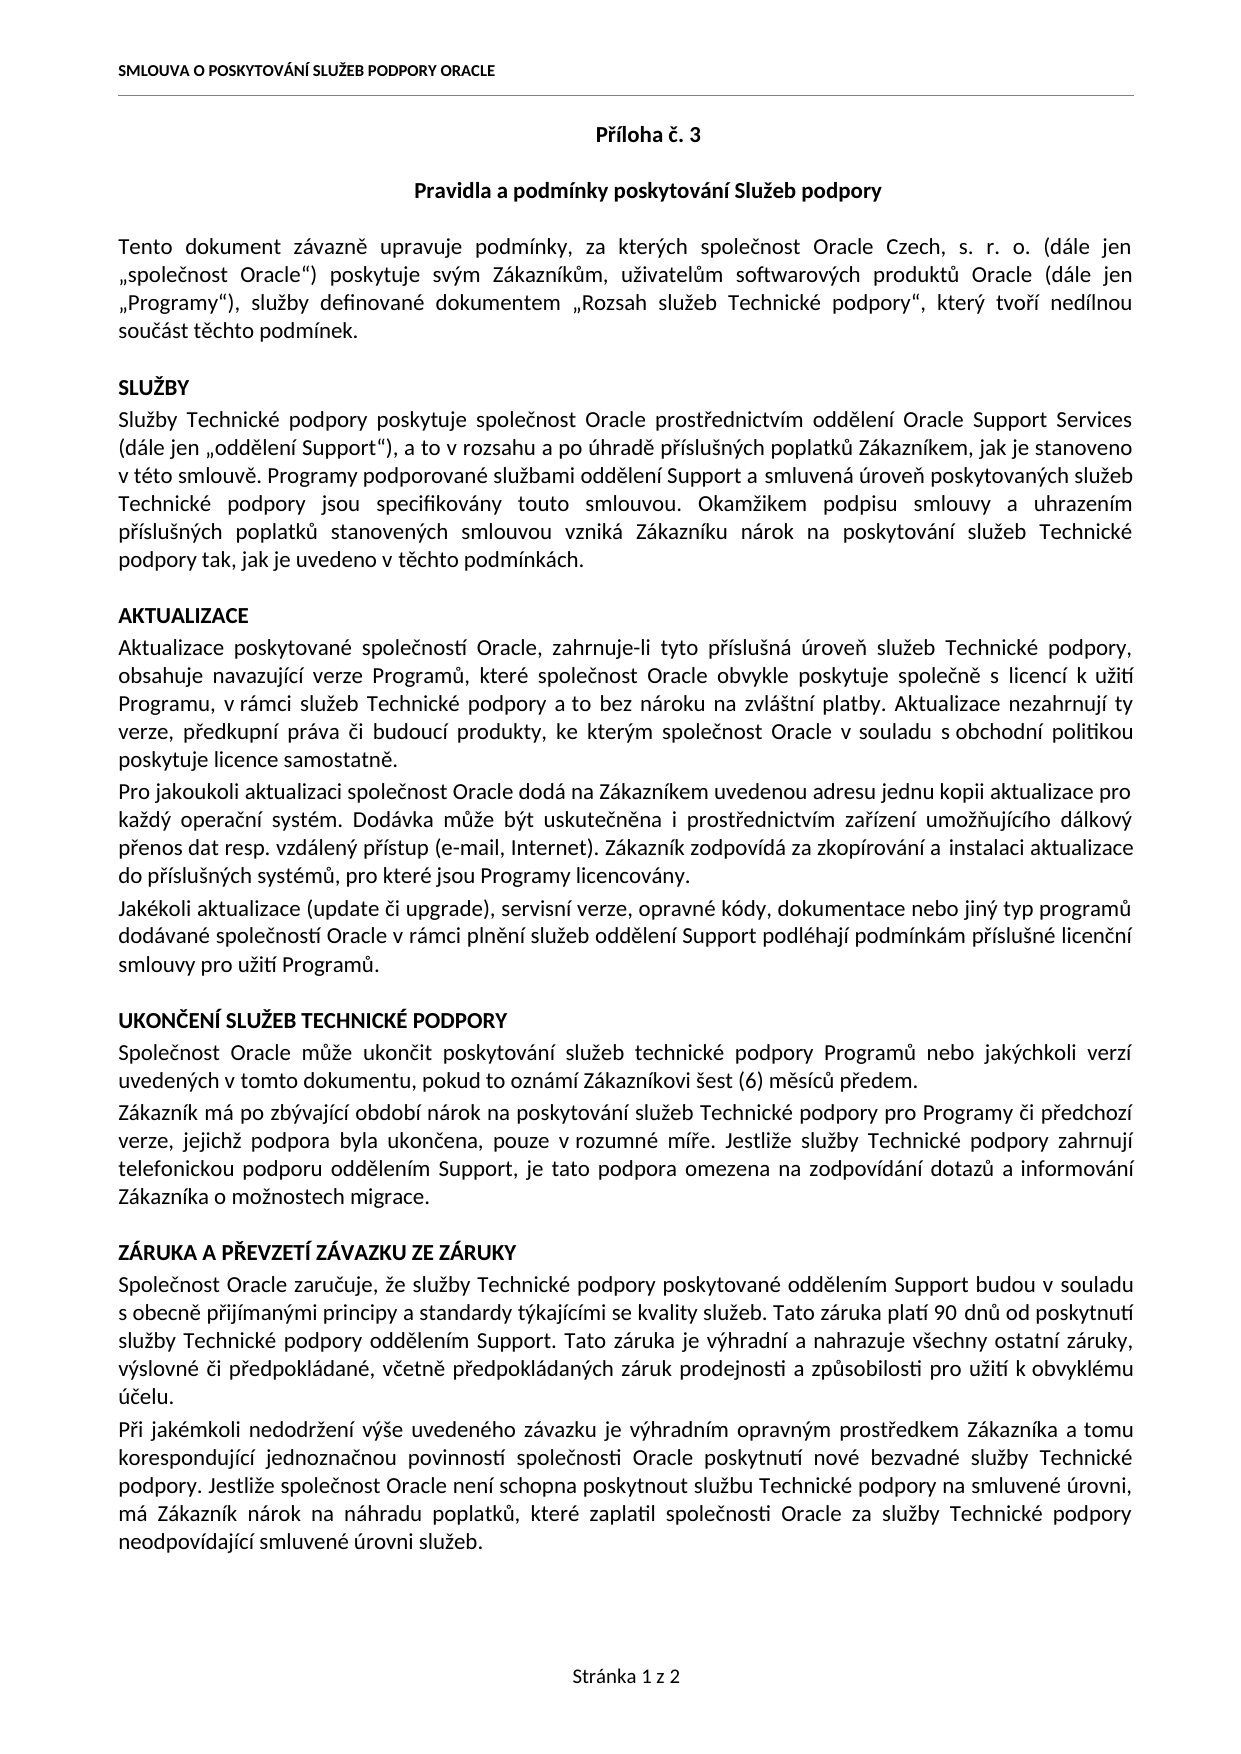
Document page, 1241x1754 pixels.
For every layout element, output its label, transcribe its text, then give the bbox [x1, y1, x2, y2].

text Tento dokument závazně upravuje podmínky, za kterých společnost Oracle Czech, s. r. o. (dále jen „společnost Oracle“) poskytuje svým Zákazníkům, uživatelům softwarových produktů Oracle (dále jen „Programy“), služby definované dokumentem „Rozsah služeb Technické podpory“, který tvoří nedílnou součást těchto podmínek. [118, 232, 1134, 344]
text Společnost Oracle zaručuje, že služby Technické podpory poskytované oddělením Support budou v souladu s obecně přijímanými principy a standardy týkajícími se kvality služeb. Tato záruka platí 90 dnů od poskytnutí služby Technické podpory oddělením Support. Tato záruka je výhradní a nahrazuje všechny ostatní záruky, výslovné či předpokládané, včetně předpokládaných záruk prodejnosti a způsobilosti pro užití k obvyklému účelu. [118, 1270, 1134, 1411]
text Služby Technické podpory poskytuje společnost Oracle prostřednictvím oddělení Oracle Support Services (dále jen „oddělení Support“), a to v rozsahu a po úhradě příslušných poplatků Zákazníkem, jak je stanoveno v této smlouvě. Programy podporované službami oddělení Support a smluvená úroveň poskytovaných služeb Technické podpory jsou specifikovány touto smlouvou. Okamžikem podpisu smlouvy a uhrazením příslušných poplatků stanovených smlouvou vzniká Zákazníku nárok na poskytování služeb Technické podpory tak, jak je uvedeno v těchto podmínkách. [118, 405, 1134, 573]
text Společnost Oracle může ukončit poskytování služeb technické podpory Programů nebo jakýchkoli verzí uvedených v tomto dokumentu, pokud to oznámí Zákazníkovi šest (6) měsíců předem. [118, 1038, 1134, 1094]
text Zákazník má po zbývající období nárok na poskytování služeb Technické podpory pro Programy či předchozí verze, jejichž podpora byla ukončena, pouze v rozumné míře. Jestliže služby Technické podpory zahrnují telefonickou podporu oddělením Support, je tato podpora omezena na zodpovídání dotazů a informování Zákazníka o možnostech migrace. [118, 1098, 1134, 1210]
text Aktualizace poskytované společností Oracle, zahrnuje-li tyto příslušná úroveň služeb Technické podpory, obsahuje navazující verze Programů, které společnost Oracle obvykle poskytuje společně s licencí k užití Programu, v rámci služeb Technické podpory a to bez nároku na zvláštní platby. Aktualizace nezahrnují ty verze, předkupní práva či budoucí produkty, ke kterým společnost Oracle v souladu s obchodní politikou poskytuje licence samostatně. [118, 633, 1134, 773]
text UKONČENÍ SLUŽEB TECHNICKÉ PODPORY [118, 1006, 1134, 1034]
text Jakékoli aktualizace (update či upgrade), servisní verze, opravné kódy, dokumentace nebo jiný typ programů dodávané společností Oracle v rámci plnění služeb oddělení Support podléhají podmínkám příslušné licenční smlouvy pro užití Programů. [118, 894, 1134, 978]
text Při jakémkoli nedodržení výše uvedeného závazku je výhradním opravným prostředkem Zákazníka a tomu korespondující jednoznačnou povinností společnosti Oracle poskytnutí nové bezvadné služby Technické podpory. Jestliže společnost Oracle není schopna poskytnout službu Technické podpory na smluvené úrovni, má Zákazník nárok na náhradu poplatků, které zaplatil společnosti Oracle za služby Technické podpory neodpovídající smluvené úrovni služeb. [118, 1415, 1134, 1555]
text Pravidla a podmínky poskytování Služeb podpory [162, 176, 1134, 204]
text SLUŽBY [118, 373, 1134, 401]
text AKTUALIZACE [118, 601, 1134, 629]
text Pro jakoukoli aktualizaci společnost Oracle dodá na Zákazníkem uvedenou adresu jednu kopii aktualizace pro každý operační systém. Dodávka může být uskutečněna i prostřednictvím zařízení umožňujícího dálkový přenos dat resp. vzdálený přístup (e-mail, Internet). Zákazník zodpovídá za zkopírování a instalaci aktualizace do příslušných systémů, pro které jsou Programy licencovány. [118, 777, 1134, 889]
text ZÁRUKA A PŘEVZETÍ ZÁVAZKU ZE ZÁRUKY [118, 1238, 1134, 1266]
text Příloha č. 3 [162, 120, 1134, 148]
